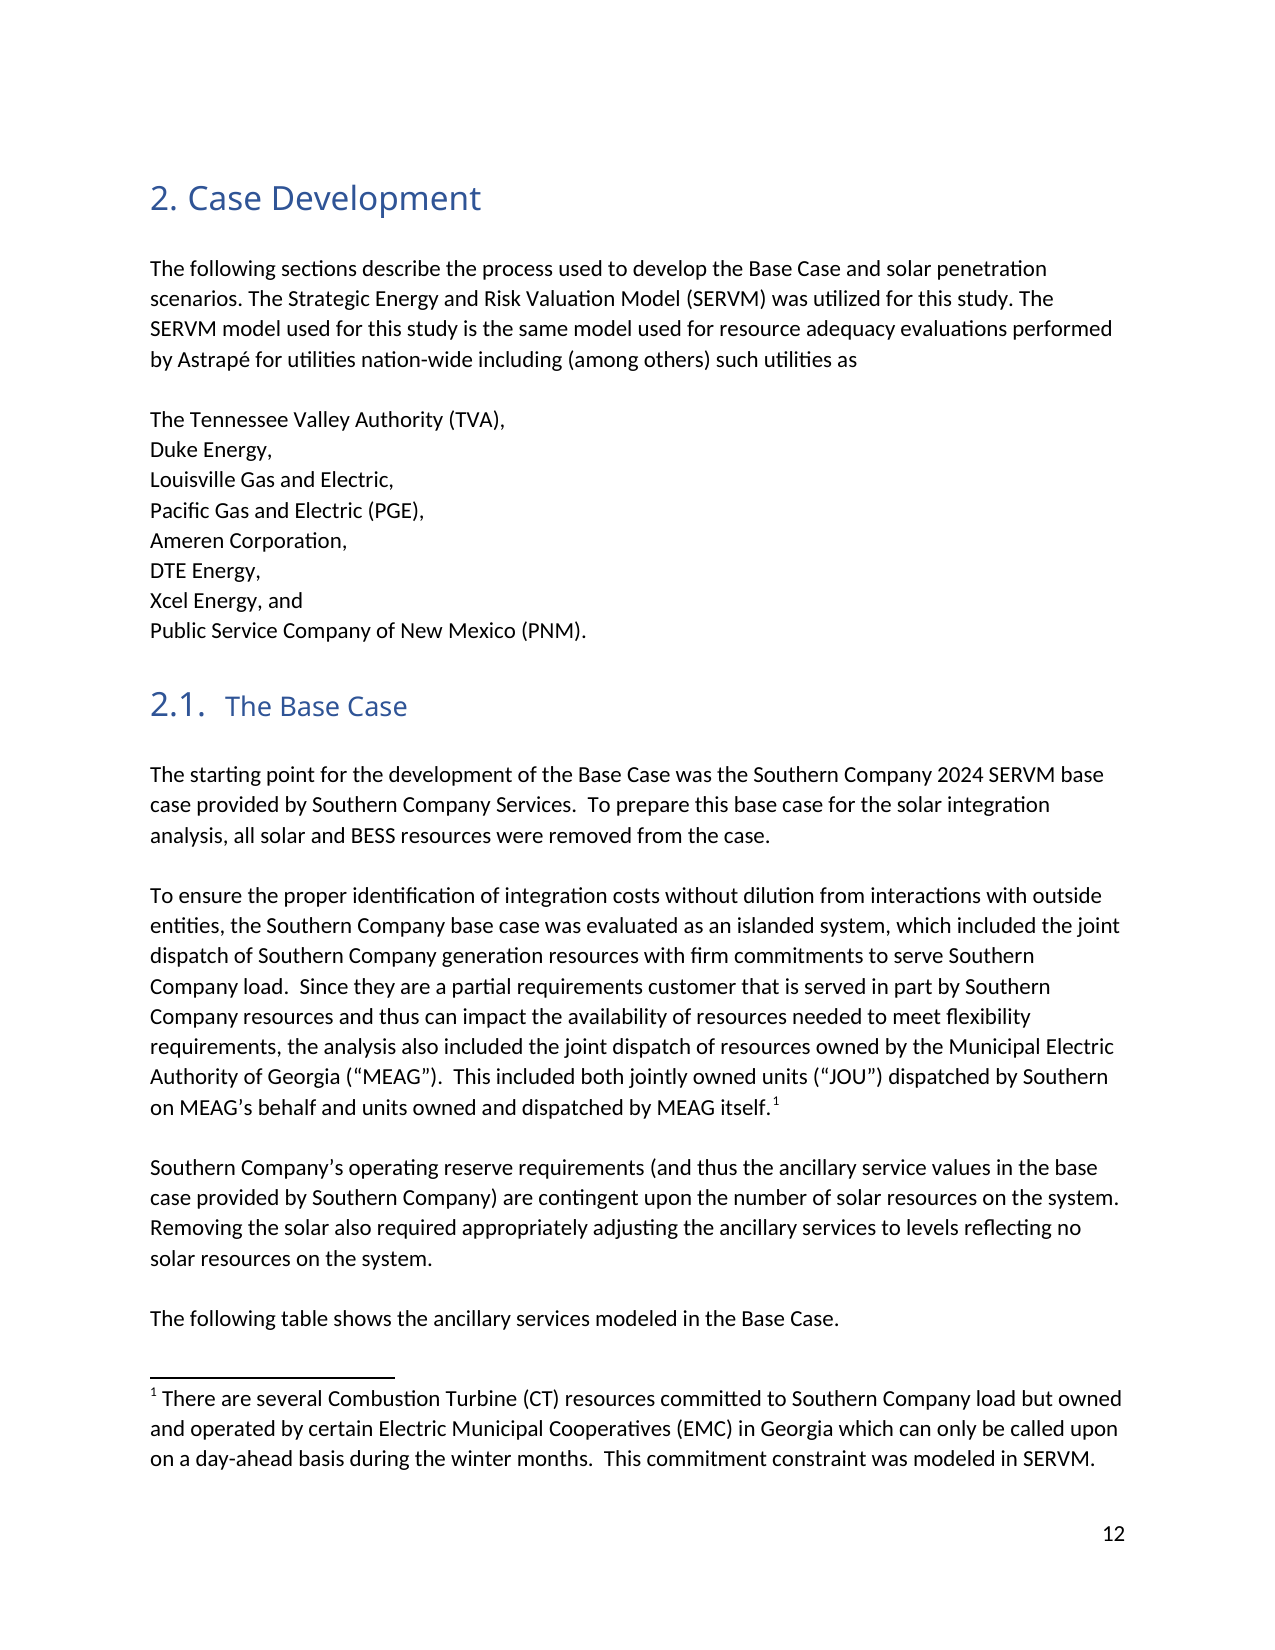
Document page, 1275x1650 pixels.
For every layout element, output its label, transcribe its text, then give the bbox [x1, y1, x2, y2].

text Duke Energy, [150, 435, 1125, 463]
text The following sections describe the process used to develop the Base Case and solar penetration scenarios. The Strategic Energy and Risk Valuation Model (SERVM) was utilized for this study. The SERVM model used for this study is the same model used for resource adequacy evaluations performed by Astrapé for utilities nation-wide including (among others) such utilities as [150, 254, 1125, 373]
text Pacific Gas and Electric (PGE), [150, 496, 1125, 524]
text To ensure the proper identification of integration costs without dilution from interactions with outside entities, the Southern Company base case was evaluated as an islanded system, which included the joint dispatch of Southern Company generation resources with firm commitments to serve Southern Company load. Since they are a partial requirements customer that is served in part by Southern Company resources and thus can impact the availability of resources needed to meet flexibility requirements, the analysis also included the joint dispatch of resources owned by the Municipal Electric Authority of Georgia (“MEAG”). This included both jointly owned units (“JOU”) dispatched by Southern on MEAG’s behalf and units owned and dispatched by MEAG itself. [150, 881, 1125, 1121]
text Xcel Energy, and [150, 586, 1125, 614]
text DTE Energy, [150, 556, 1125, 584]
text Southern Company’s operating reserve requirements (and thus the ancillary service values in the base case provided by Southern Company) are contingent upon the number of solar resources on the system. Removing the solar also required appropriately adjusting the ancillary services to levels reflecting no solar resources on the system. [150, 1153, 1125, 1272]
text Public Service Company of New Mexico (PNM). [150, 617, 1125, 645]
subtitle Case Development [150, 175, 1125, 220]
text Louisville Gas and Electric, [150, 466, 1125, 494]
text The following table shows the ancillary services modeled in the Base Case. [150, 1304, 1125, 1332]
text The Tennessee Valley Authority (TVA), [150, 405, 1125, 433]
text Ameren Corporation, [150, 526, 1125, 554]
text The starting point for the development of the Base Case was the Southern Company 2024 SERVM base case provided by Southern Company Services. To prepare this base case for the solar integration analysis, all solar and BESS resources were removed from the case. [150, 760, 1125, 849]
subtitle The Base Case [150, 681, 1125, 727]
